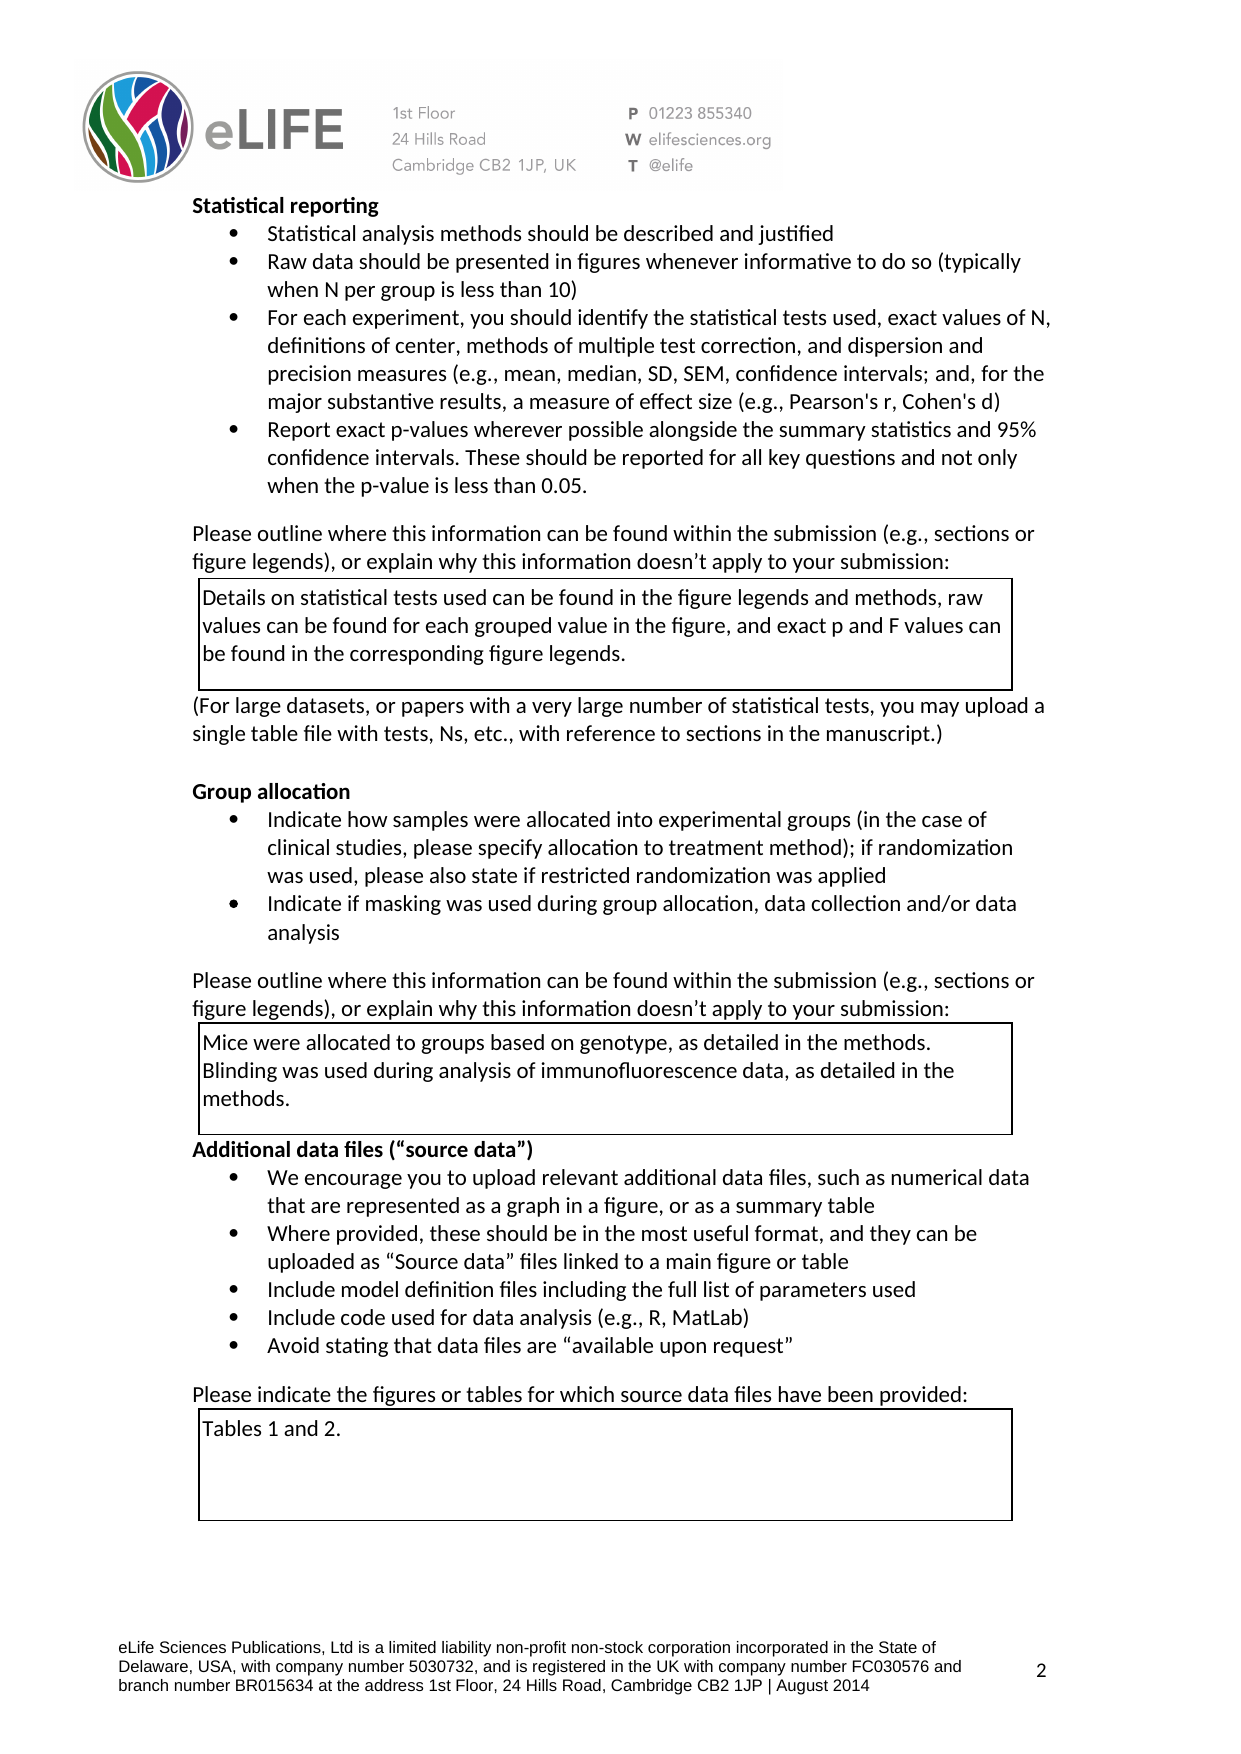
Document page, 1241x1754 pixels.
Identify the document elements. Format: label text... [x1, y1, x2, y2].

text Mice were allocated to groups based on genotype, as detailed in the methods. Blinding was used during analysis of immunofluorescence data, as detailed in the methods. [200, 1026, 1011, 1114]
list Include model definition files including the full list of parameters used [229, 1276, 1053, 1303]
list We encourage you to upload relevant additional data files, such as numerical data that are represented as a graph in a figure, or as a summary table [229, 1163, 1053, 1219]
list Indicate how samples were allocated into experimental groups (in the case of clinical studies, please specify allocation to treatment method); if randomization was used, please also state if restricted randomization was applied [229, 806, 1053, 889]
text Statistical reporting [192, 191, 1053, 219]
list Indicate if masking was used during group allocation, data collection and/or data analysis [229, 889, 1053, 946]
text Tables 1 and 2. [200, 1412, 1011, 1444]
text Additional data files (“source data”) [192, 1052, 1053, 1163]
text Group allocation [192, 777, 1053, 806]
picture [73, 59, 784, 191]
list Statistical analysis methods should be described and justified [229, 219, 1053, 247]
list Raw data should be presented in figures whenever informative to do so (typically when N per group is less than 10) [229, 247, 1053, 303]
text (For large datasets, or papers with a very large number of statistical tests, you may upload a single table file with tests, Ns, etc., with reference to sections in the manuscript.) [192, 603, 1053, 747]
list Where provided, these should be in the most useful format, and they can be uploaded as “Source data” files linked to a main figure or table [229, 1219, 1053, 1276]
list Avoid stating that data files are “available upon request” [229, 1332, 1053, 1359]
text Details on statistical tests used can be found in the figure legends and methods, raw values can be found for each grouped value in the figure, and exact p and F values can be found in the corresponding figure legends. [200, 581, 1011, 669]
text Please indicate the figures or tables for which source data files have been provided: [192, 1380, 1053, 1408]
list Include code used for data analysis (e.g., R, MatLab) [229, 1303, 1053, 1332]
list Report exact p-values wherever possible alongside the summary statistics and 95% confidence intervals. These should be reported for all key questions and not only when the p-value is less than 0.05. [229, 415, 1053, 499]
list For each experiment, you should identify the statistical tests used, exact values of N, definitions of center, methods of multiple test correction, and dispersion and precision measures (e.g., mean, median, SD, SEM, confidence intervals; and, for the major substantive results, a measure of effect size (e.g., Pearson's r, Cohen's d) [229, 303, 1053, 415]
